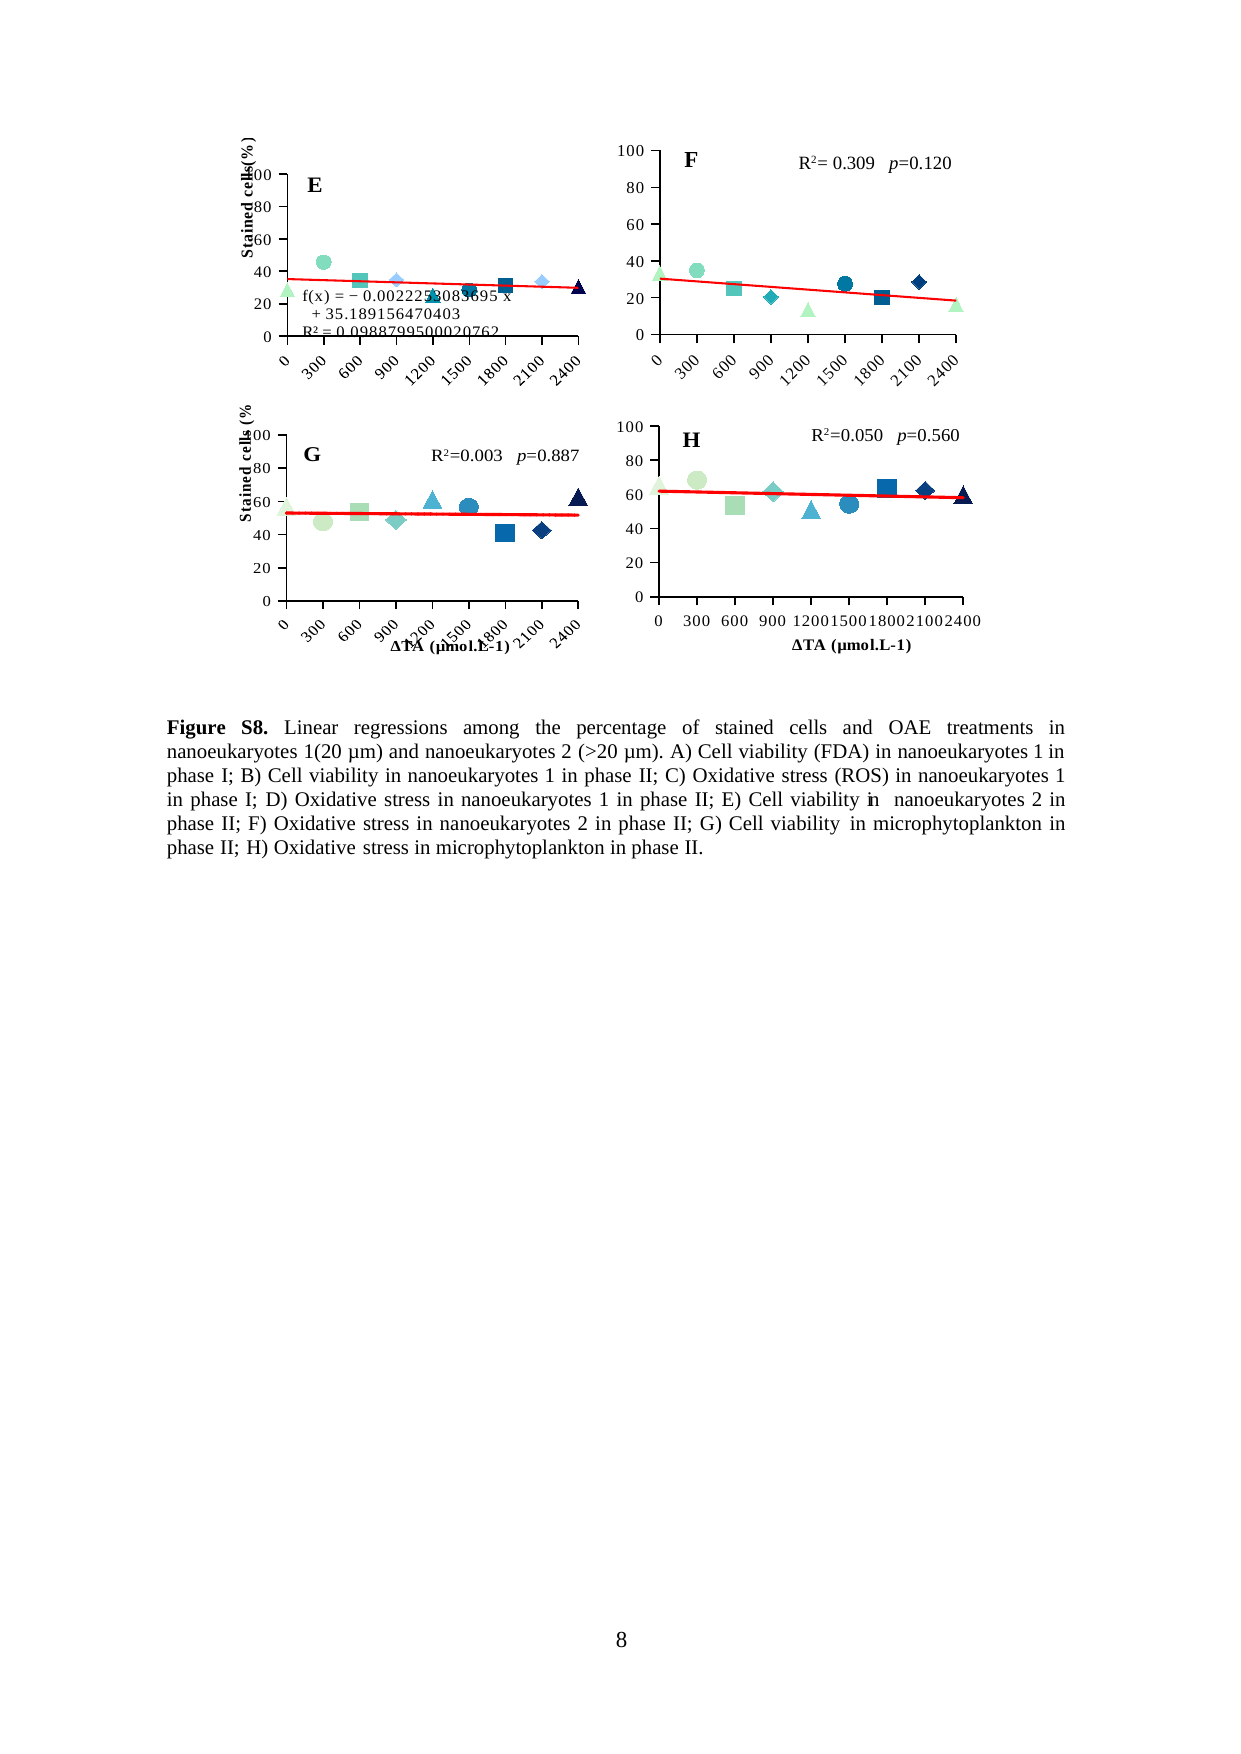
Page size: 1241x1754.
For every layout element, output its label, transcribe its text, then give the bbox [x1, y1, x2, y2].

text Figure S8. Linear regressions among the percentage of stained cells and OAE treatments in nanoeukaryotes 1(20 µm) and nanoeukaryotes 2 (>20 µm). A) Cell viability (FDA) in nanoeukaryotes 1 in phase I; B) Cell viability in nanoeukaryotes 1 in phase II; C) Oxidative stress (ROS) in nanoeukaryotes 1 in phase I; D) Oxidative stress in nanoeukaryotes 1 in phase II; E) Cell viability in nanoeukaryotes 2 in phase II; F) Oxidative stress in nanoeukaryotes 2 in phase II; G) Cell viability in microphytoplankton in phase II; H) Oxidative stress in microphytoplankton in phase II. [167, 715, 1066, 859]
